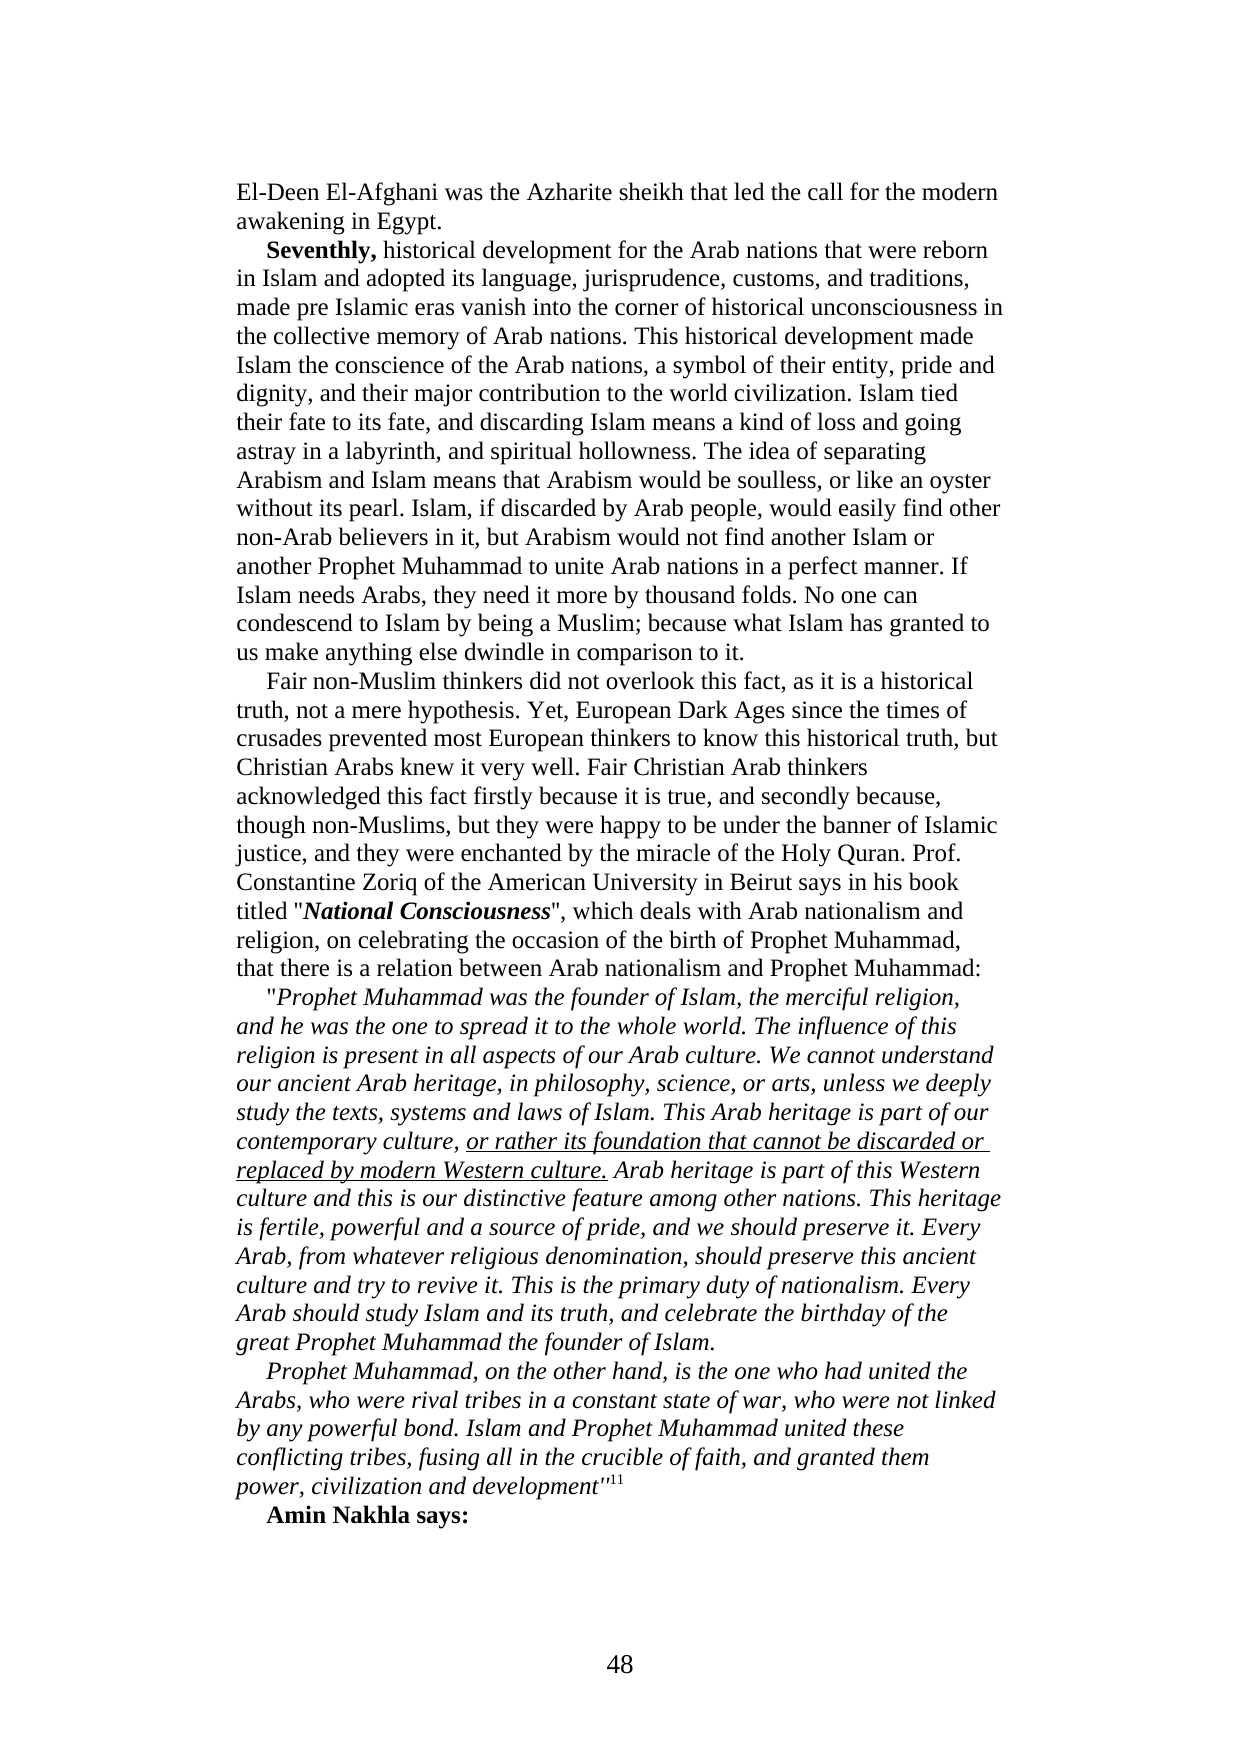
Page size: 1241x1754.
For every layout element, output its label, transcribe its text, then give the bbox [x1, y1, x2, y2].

text "Prophet Muhammad was the founder of Islam, the merciful religion, and he was the one to spread it to the whole world. The influence of this religion is present in all aspects of our Arab culture. We cannot understand our ancient Arab heritage, in philosophy, science, or arts, unless we deeply study the texts, systems and laws of Islam. This Arab heritage is part of our contemporary culture, or rather its foundation that cannot be discarded or replaced by modern Western culture. Arab heritage is part of this Western culture and this is our distinctive feature among other nations. This heritage is fertile, powerful and a source of pride, and we should preserve it. Every Arab, from whatever religious denomination, should preserve this ancient culture and try to revive it. This is the primary duty of nationalism. Every Arab should study Islam and its truth, and celebrate the birthday of the great Prophet Muhammad the founder of Islam. [236, 982, 1004, 1356]
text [236, 177, 1004, 235]
text Seventhly, historical development for the Arab nations that were reborn in Islam and adopted its language, jurisprudence, customs, and traditions, made pre Islamic eras vanish into the corner of historical unconsciousness in the collective memory of Arab nations. This historical development made Islam the conscience of the Arab nations, a symbol of their entity, pride and dignity, and their major contribution to the world civilization. Islam tied their fate to its fate, and discarding Islam means a kind of loss and going astray in a labyrinth, and spiritual hollowness. The idea of separating Arabism and Islam means that Arabism would be soulless, or like an oyster without its pearl. Islam, if discarded by Arab people, would easily find other non-Arab believers in it, but Arabism would not find another Islam or another Prophet Muhammad to unite Arab nations in a perfect manner. If Islam needs Arabs, they need it more by thousand folds. No one can condescend to Islam by being a Muslim; because what Islam has granted to us make anything else dwindle in comparison to it. [236, 235, 1004, 666]
text Amin Nakhla says: [236, 1500, 1004, 1528]
text Fair non-Muslim thinkers did not overlook this fact, as it is a historical truth, not a mere hypothesis. Yet, European Dark Ages since the times of crusades prevented most European thinkers to know this historical truth, but Christian Arabs knew it very well. Fair Christian Arab thinkers acknowledged this fact firstly because it is true, and secondly because, though non-Muslims, but they were happy to be under the banner of Islamic justice, and they were enchanted by the miracle of the Holy Quran. Prof. Constantine Zoriq of the in says in his book titled ''National Consciousness'', which deals with Arab nationalism and religion, on celebrating the occasion of the birth of Prophet Muhammad, that there is a relation between Arab nationalism and Prophet Muhammad: [236, 666, 1004, 982]
text Prophet Muhammad, on the other hand, is the one who had united the Arabs, who were rival tribes in a constant state of war, who were not linked by any powerful bond. Islam and Prophet Muhammad united these conflicting tribes, fusing all in the crucible of faith, and granted them power, civilization and development'' [236, 1356, 1004, 1500]
